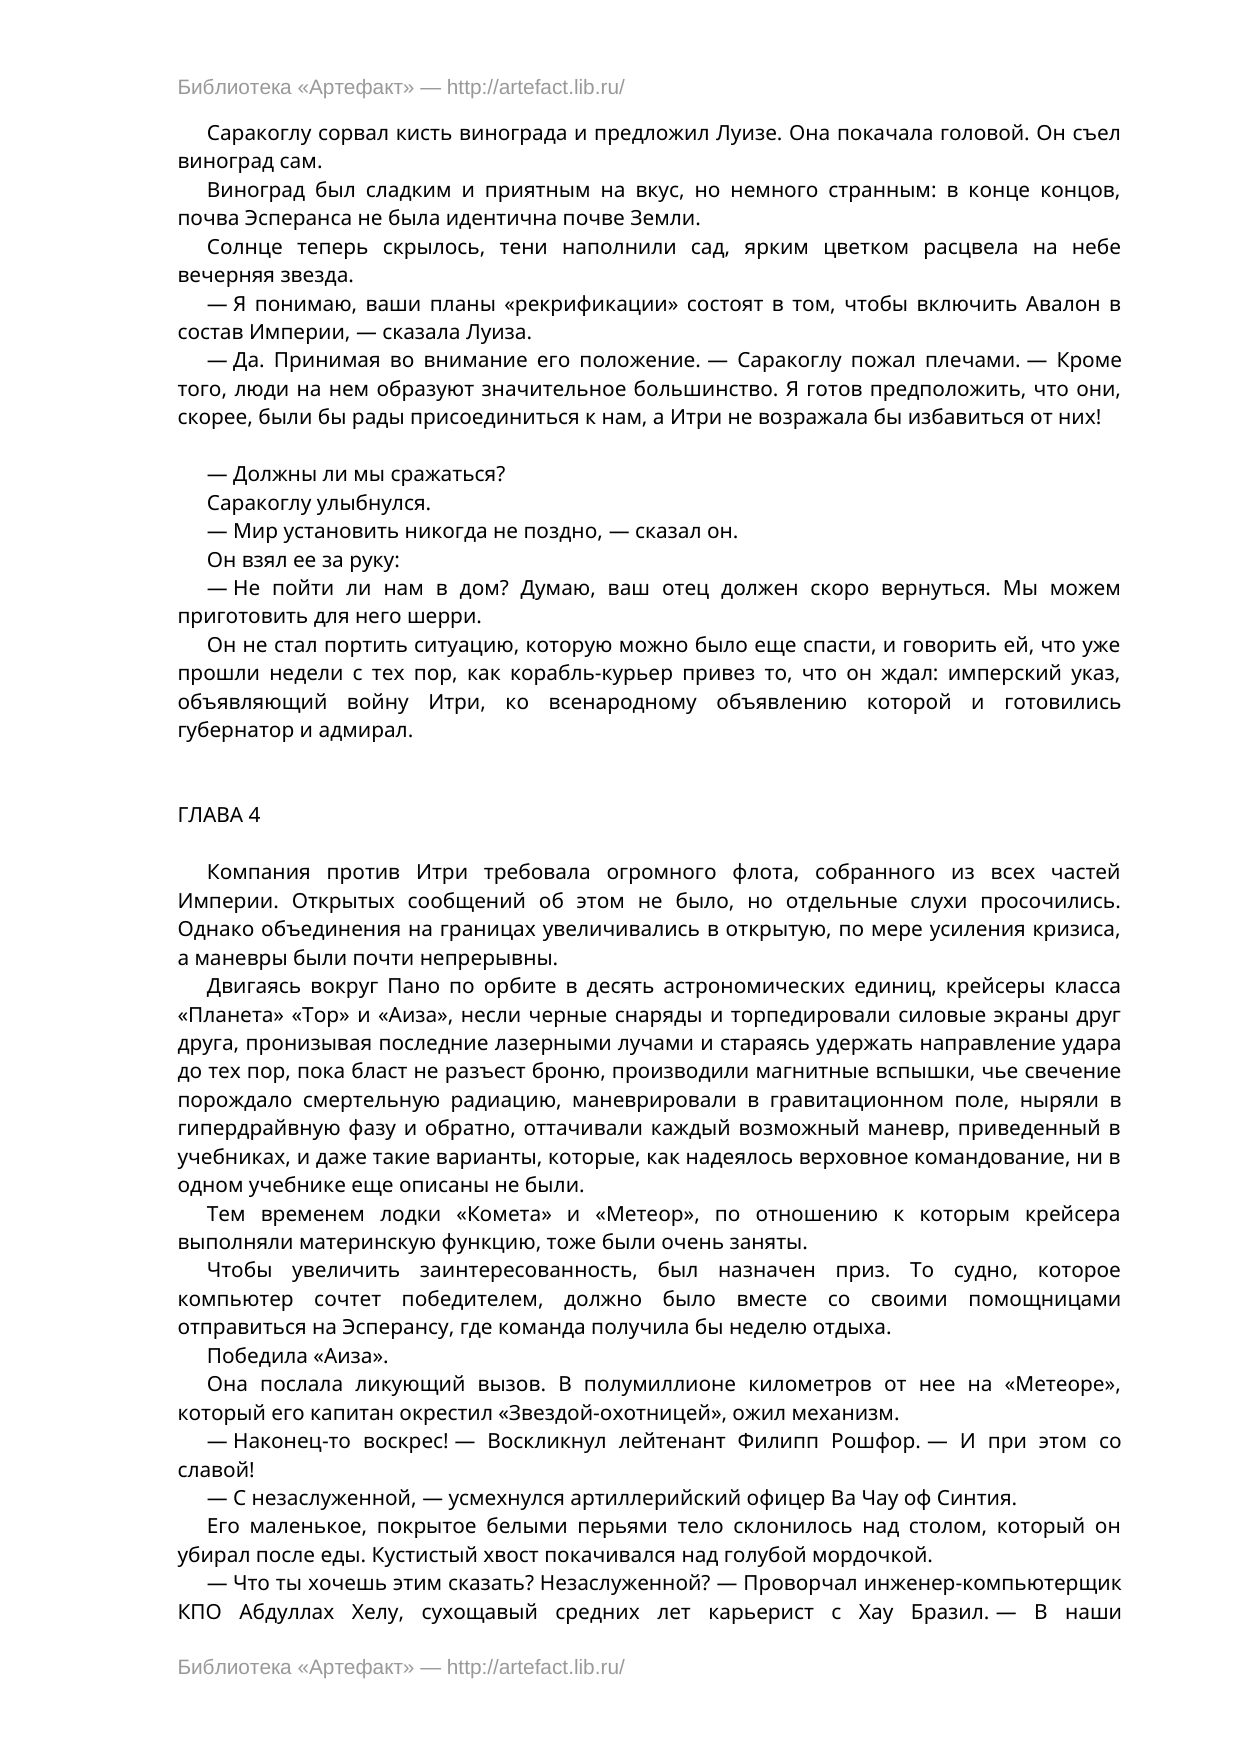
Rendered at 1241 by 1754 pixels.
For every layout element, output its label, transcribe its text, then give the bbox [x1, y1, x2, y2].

text ГЛАВА 4 [177, 801, 1122, 829]
text — Должны ли мы сражаться? [177, 459, 1122, 488]
text Победила «Аиза». [177, 1341, 1122, 1369]
text Двигаясь вокруг Пано по орбите в десять астрономических единиц, крейсеры класса «Планета» «Тор» и «Аиза», несли черные снаряды и торпедировали силовые экраны друг друга, пронизывая последние лазерными лучами и стараясь удержать направление удара до тех пор, пока бласт не разъест броню, производили магнитные вспышки, чье свечение порождало смертельную радиацию, маневрировали в гравитационном поле, ныряли в гипердрайвную фазу и обратно, оттачивали каждый возможный маневр, приведенный в учебниках, и даже такие варианты, которые, как надеялось верховное командование, ни в одном учебнике еще описаны не были. [177, 971, 1122, 1199]
text Чтобы увеличить заинтересованность, был назначен приз. То судно, которое компьютер сочтет победителем, должно было вместе со своими помощницами отправиться на Эсперансу, где команда получила бы неделю отдыха. [177, 1256, 1122, 1341]
text — Мир установить никогда не поздно, — сказал он. [177, 516, 1122, 545]
text — Наконец-то воскрес! — Воскликнул лейтенант Филипп Рошфор. — И при этом со славой! [177, 1426, 1122, 1483]
text Солнце теперь скрылось, тени наполнили сад, ярким цветком расцвела на небе вечерняя звезда. [177, 232, 1122, 289]
text Он взял ее за руку: [177, 545, 1122, 573]
text Тем временем лодки «Комета» и «Метеор», по отношению к которым крейсера выполняли материнскую функцию, тоже были очень заняты. [177, 1199, 1122, 1256]
text Компания против Итри требовала огромного флота, собранного из всех частей Империи. Открытых сообщений об этом не было, но отдельные слухи просочились. Однако объединения на границах увеличивались в открытую, по мере усиления кризиса, а маневры были почти непрерывны. [177, 857, 1122, 971]
text Он не стал портить ситуацию, которую можно было еще спасти, и говорить ей, что уже прошли недели с тех пор, как корабль-курьер привез то, что он ждал: имперский указ, объявляющий войну Итри, ко всенародному объявлению которой и готовились губернатор и адмирал. [177, 630, 1122, 744]
text Саракоглу сорвал кисть винограда и предложил Луизе. Она покачала головой. Он съел виноград сам. [177, 118, 1122, 175]
text — Не пойти ли нам в дом? Думаю, ваш отец должен скоро вернуться. Мы можем приготовить для него шерри. [177, 573, 1122, 630]
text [177, 1568, 1122, 1625]
text Его маленькое, покрытое белыми перьями тело склонилось над столом, который он убирал после еды. Кустистый хвост покачивался над голубой мордочкой. [177, 1512, 1122, 1568]
text — Я понимаю, ваши планы «рекрификации» состоят в том, чтобы включить Авалон в состав Империи, — сказала Луиза. [177, 289, 1122, 346]
text Саракоглу улыбнулся. [177, 488, 1122, 516]
text — С незаслуженной, — усмехнулся артиллерийский офицер Ва Чау оф Синтия. [177, 1483, 1122, 1512]
text Она послала ликующий вызов. В полумиллионе километров от нее на «Метеоре», который его капитан окрестил «Звездой-охотницей», ожил механизм. [177, 1369, 1122, 1426]
text — Да. Принимая во внимание его положение. — Саракоглу пожал плечами. — Кроме того, люди на нем образуют значительное большинство. Я готов предположить, что они, скорее, были бы рады присоединиться к нам, а Итри не возражала бы избавиться от них! [177, 346, 1122, 431]
text Виноград был сладким и приятным на вкус, но немного странным: в конце концов, почва Эсперанса не была идентична почве Земли. [177, 175, 1122, 232]
